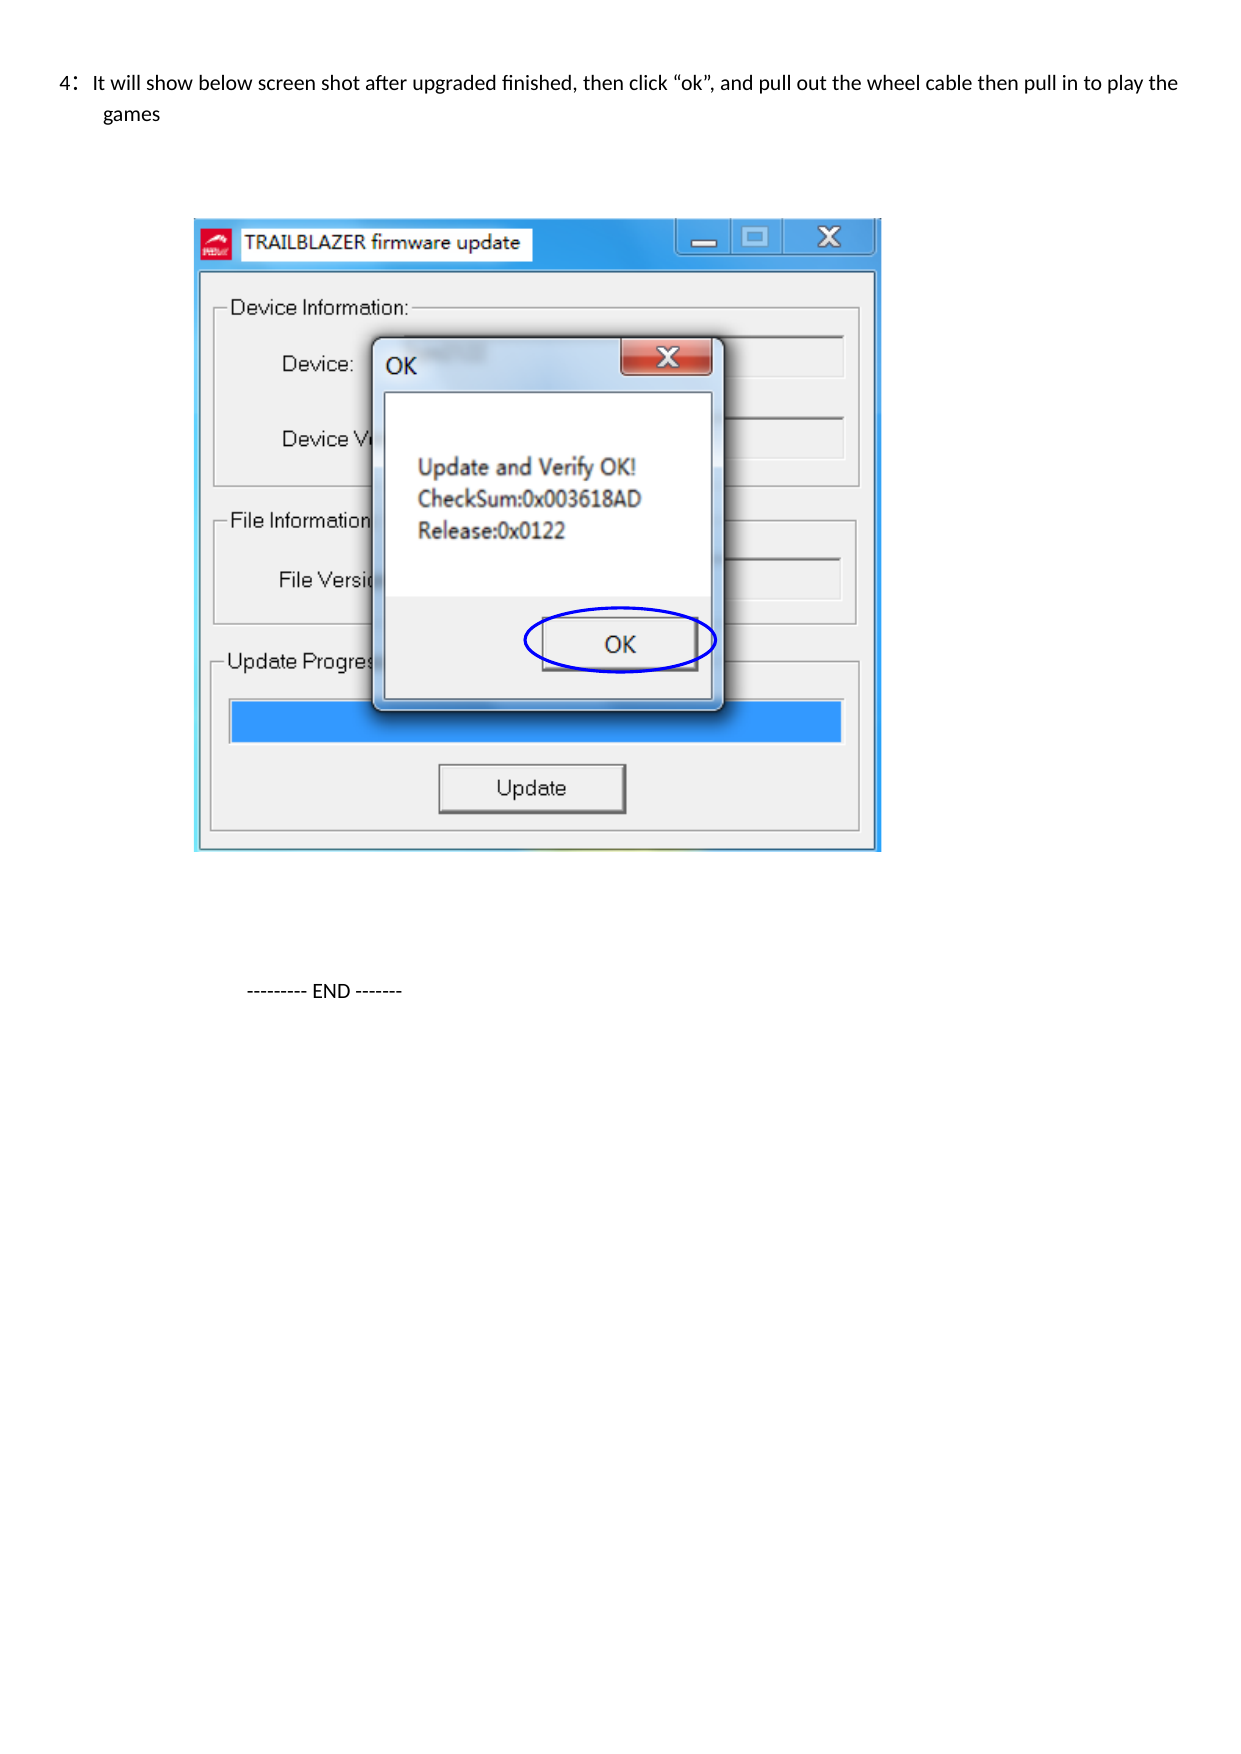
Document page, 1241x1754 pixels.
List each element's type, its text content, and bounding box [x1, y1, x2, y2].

text --------- END ------- [59, 974, 1181, 1007]
text 4：It will show below screen shot after upgraded finished, then click “ok”, and pull out the wheel cable then pull in to play the games [59, 64, 1181, 129]
picture [193, 218, 882, 852]
